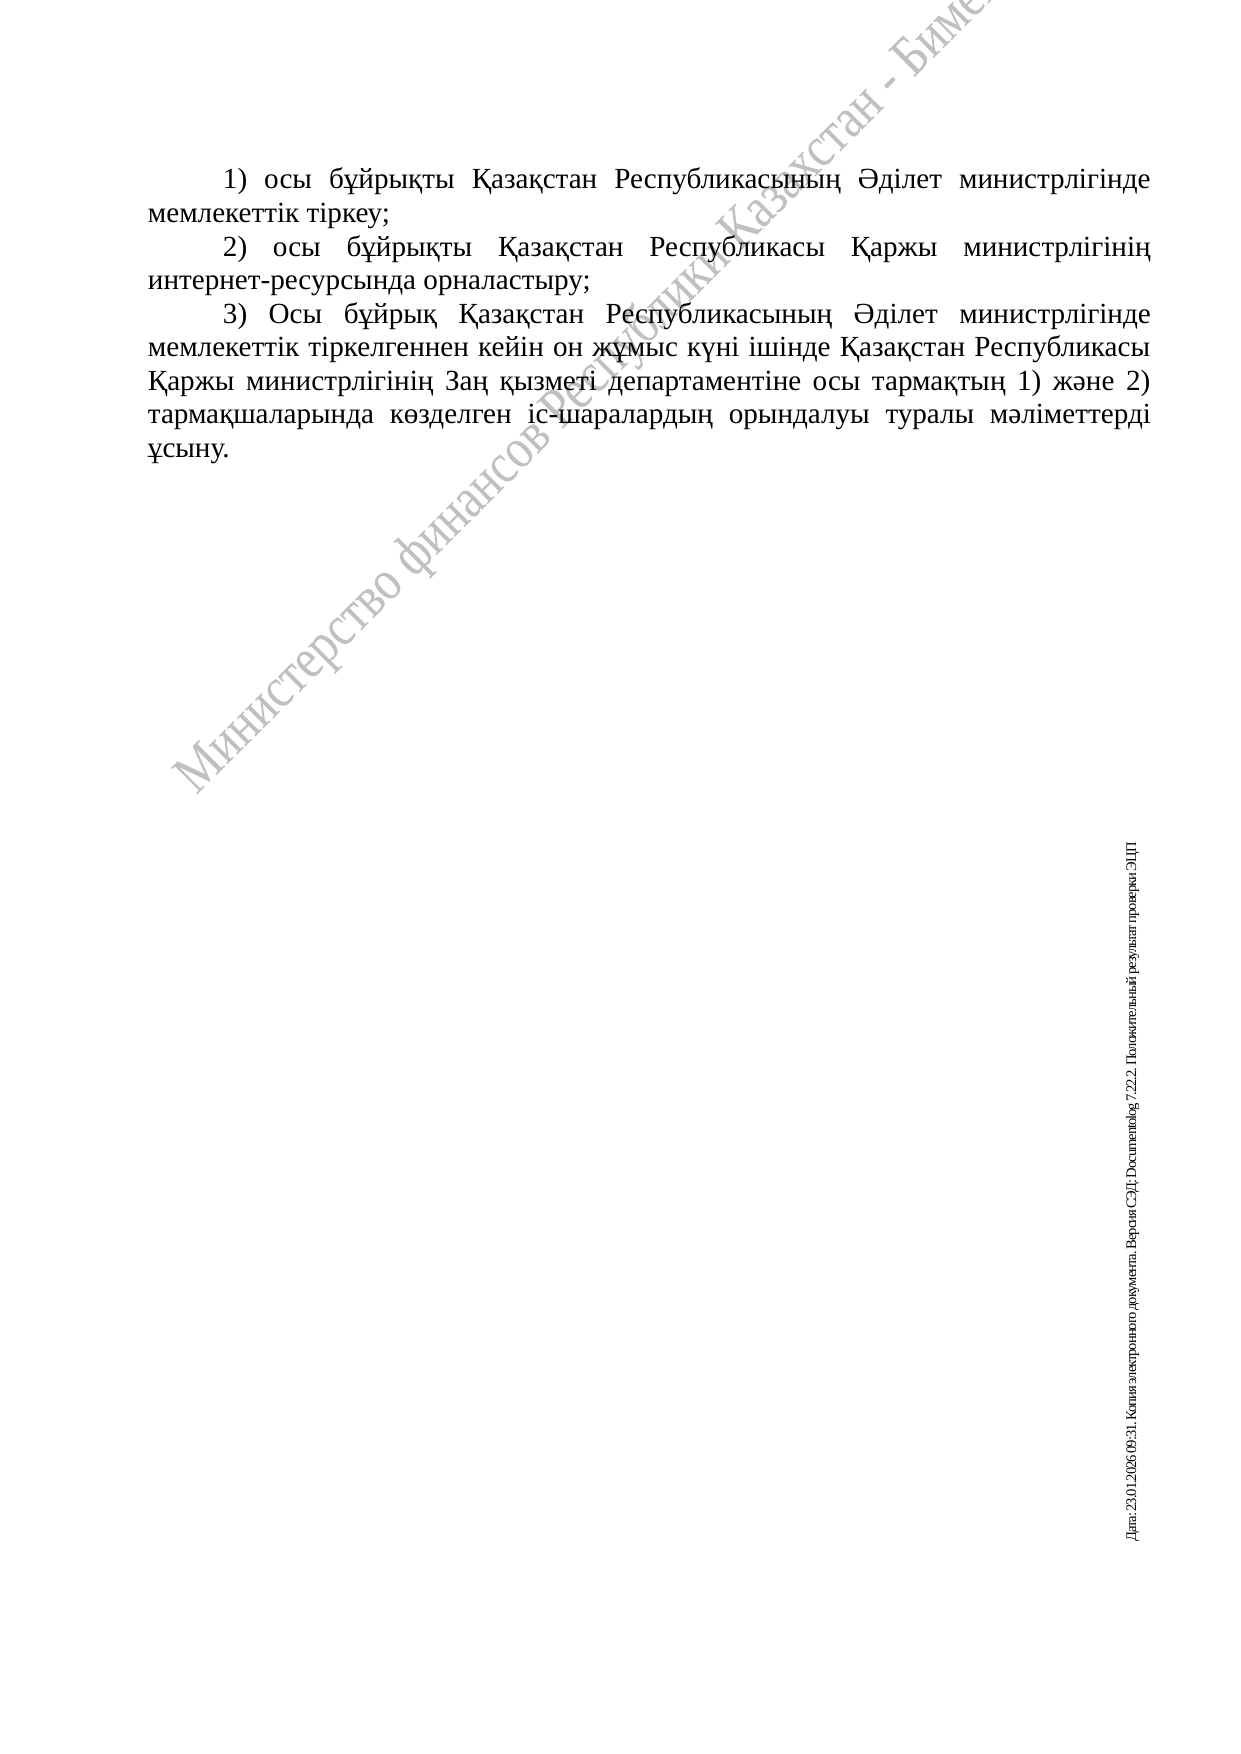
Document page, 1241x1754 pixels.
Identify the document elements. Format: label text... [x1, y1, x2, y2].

text 3) Осы бұйрық Қазақстан Республикасының Әділет министрлігінде мемлекеттік тіркелгеннен кейін он жұмыс күні ішінде Қазақстан Республикасы Қаржы министрлігінің Заң қызметі департаментіне осы тармақтың 1) және 2) тармақшаларында көзделген іс-шаралардың орындалуы туралы мәліметтерді ұсыну. [148, 296, 1152, 463]
text 2) осы бұйрықты Қазақстан Республикасы Қаржы министрлігінің интернет-ресурсында орналастыру; [148, 229, 1152, 296]
text 1) осы бұйрықты Қазақстан Республикасының Әділет министрлігінде мемлекеттік тіркеу; [148, 162, 1152, 229]
